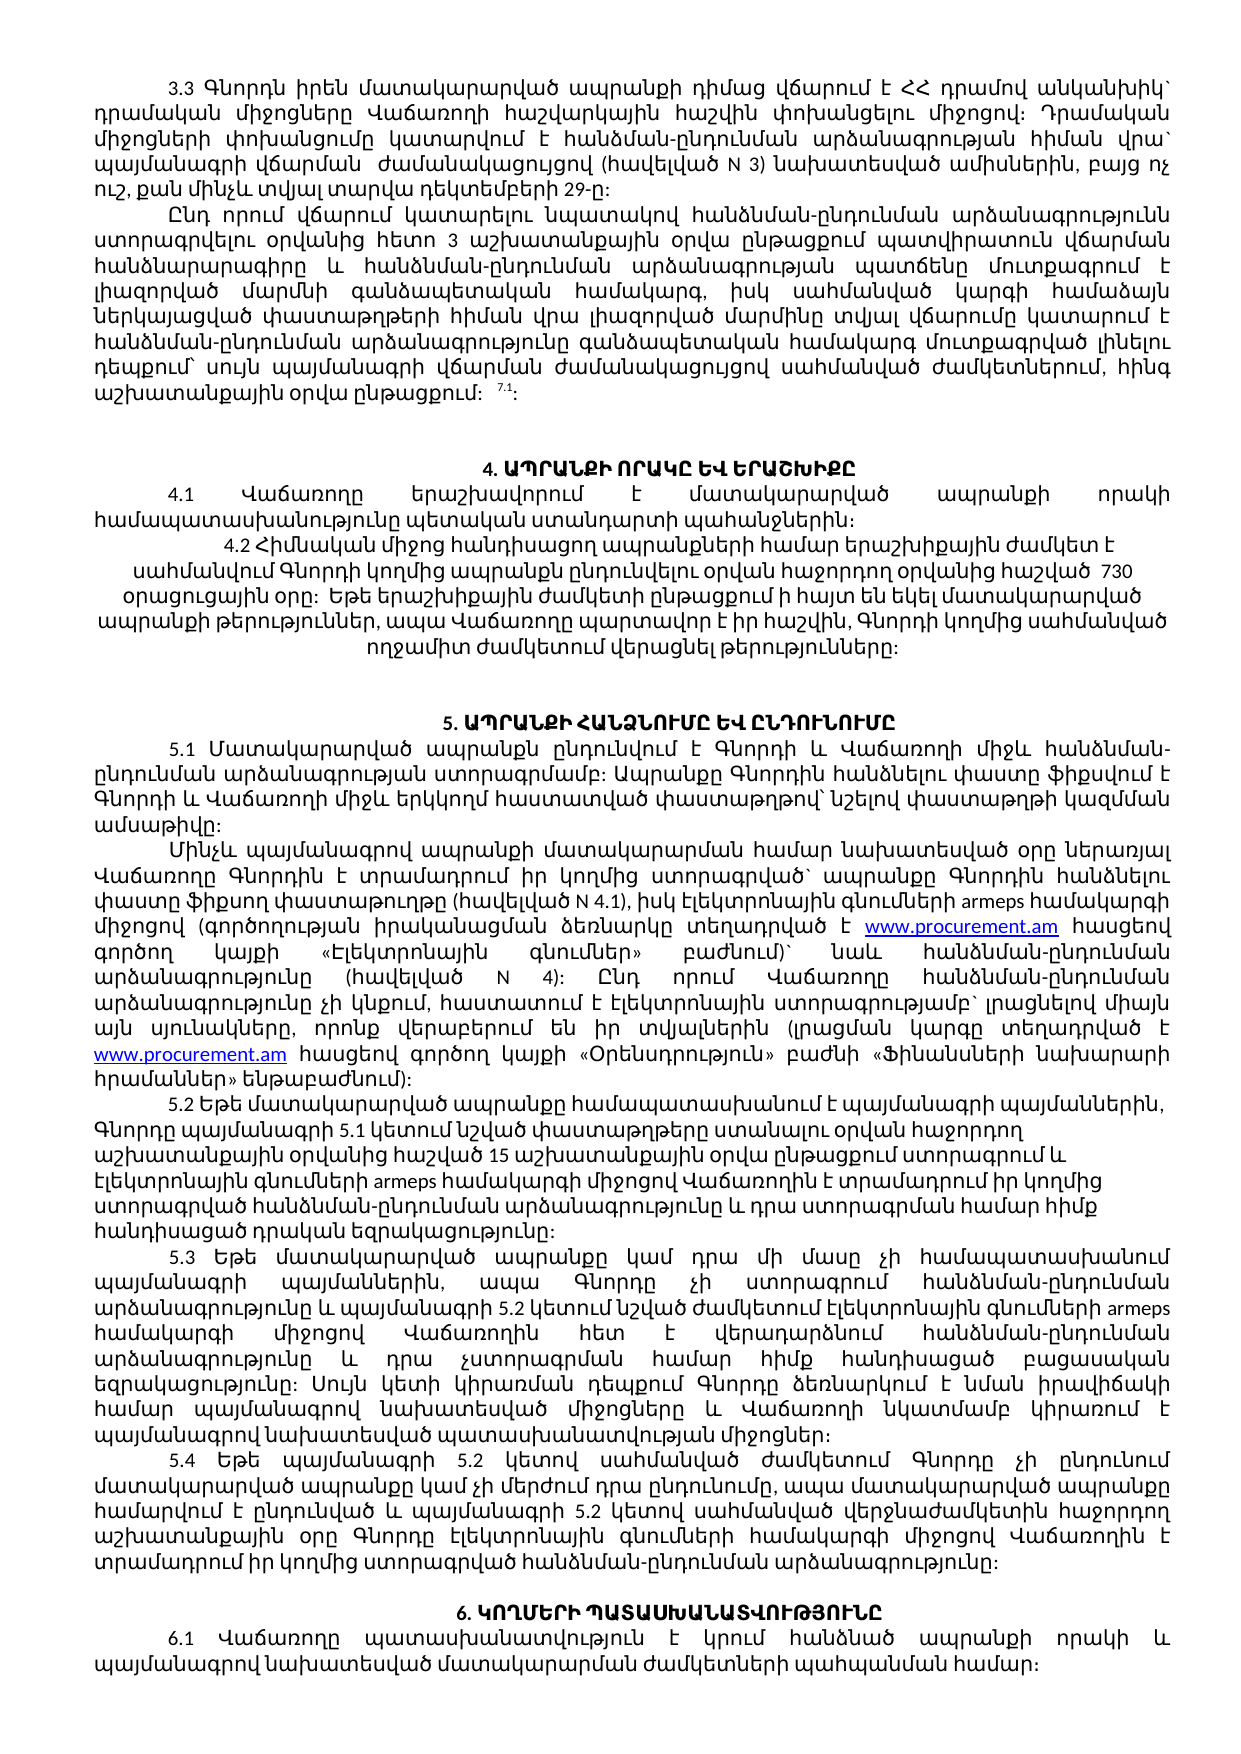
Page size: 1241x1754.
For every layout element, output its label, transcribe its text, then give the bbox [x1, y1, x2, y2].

text 5. ԱՊՐԱՆՔԻ ՀԱՆՁՆՈՒՄԸ ԵՎ ԸՆԴՈՒՆՈՒՄԸ [94, 710, 1171, 736]
text 4.2 Հիմնական միջոց հանդիսացող ապրանքների համար երաշխիքային ժամկետ է սահմանվում Գնորդի կողմից ապրանքն ընդունվելու օրվան հաջորդող օրվանից հաշված 730 օրացուցային օրը: Եթե երաշխիքային ժամկետի ընթացքում ի հայտ են եկել մատակարարված ապրանքի թերություններ, ապա Վաճառողը պարտավոր է իր հաշվին, Գնորդի կողմից սահմանված ողջամիտ ժամկետում վերացնել թերությունները: [94, 532, 1171, 659]
text 5.3 Եթե մատակարարված ապրանքը կամ դրա մի մասը չի համապատասխանում պայմանագրի պայմաններին, ապա Գնորդը չի ստորագրում հանձնման-ընդունման արձանագրությունը և պայմանագրի 5.2 կետում նշված ժամկետում էլեկտրոնային գնումների armeps համակարգի միջոցով Վաճառողին հետ է վերադարձնում հանձնման-ընդունման արձանագրությունը և դրա չստորագրման համար հիմք հանդիսացած բացասական եզրակացությունը: Սույն կետի կիրառման դեպքում Գնորդը ձեռնարկում է նման իրավիճակի համար պայմանագրով նախատեսված միջոցները և Վաճառողի նկատմամբ կիրառում է պայմանագրով նախատեսված պատասխանատվության միջոցներ։ [94, 1244, 1171, 1447]
text 6. ԿՈՂՄԵՐԻ ՊԱՏԱՍԽԱՆԱՏՎՈՒԹՅՈՒՆԸ [94, 1600, 1171, 1625]
text 6.1 Վաճառողը պատասխանատվություն է կրում հանձնած ապրանքի որակի և պայմանագրով նախատեսված մատակարարման ժամկետների պահպանման համար։ [94, 1625, 1171, 1676]
text 4.1 Վաճառողը երաշխավորում է մատակարարված ապրանքի որակի համապատասխանությունը պետական ստանդարտի պահանջներին։ [94, 482, 1171, 532]
text 5.2 Եթե մատակարարված ապրանքը համապատասխանում է պայմանագրի պայմաններին, Գնորդը պայմանագրի 5.1 կետում նշված փաստաթղթերը ստանալու օրվան հաջորդող աշխատանքային օրվանից հաշված 15 աշխատանքային օրվա ընթացքում ստորագրում և էլեկտրոնային գնումների armeps համակարգի միջոցով Վաճառողին է տրամադրում իր կողմից ստորագրված հանձնման-ընդունման արձանագրությունը և դրա ստորագրման համար հիմք հանդիսացած դրական եզրակացությունը: [94, 1092, 1171, 1244]
text Մինչև պայմանագրով ապրանքի մատակարարման համար նախատեսված օրը ներառյալ Վաճառողը Գնորդին է տրամադրում իր կողմից ստորագրված` ապրանքը Գնորդին հանձնելու փաստը ֆիքսող փաստաթուղթը (հավելված N 4.1), իսկ էլեկտրոնային գնումների armeps համակարգի միջոցով (գործողության իրականացման ձեռնարկը տեղադրված է www.procurement.am հասցեով գործող կայքի «Էլեկտրոնային գնումներ» բաժնում)` նաև հանձնման-ընդունման արձանագրությունը (հավելված N 4): Ընդ որում Վաճառողը հանձնման-ընդունման արձանագրությունը չի կնքում, հաստատում է էլեկտրոնային ստորագրությամբ` լրացնելով միայն այն սյունակները, որոնք վերաբերում են իր տվյալներին (լրացման կարգը տեղադրված է www.procurement.am հասցեով գործող կայքի «Օրենսդրություն» բաժնի «Ֆինանսների նախարարի հրամաններ» ենթաբաժնում): [94, 837, 1171, 1092]
text 5.4 Եթե պայմանագրի 5.2 կետով սահմանված ժամկետում Գնորդը չի ընդունում մատակարարված ապրանքը կամ չի մերժում դրա ընդունումը, ապա մատակարարված ապրանքը համարվում է ընդունված և պայմանագրի 5.2 կետով սահմանված վերջնաժամկետին հաջորդող աշխատանքային օրը Գնորդը էլեկտրոնային գնումների համակարգի միջոցով Վաճառողին է տրամադրում իր կողմից ստորագրված հանձնման-ընդունման արձանագրությունը: [94, 1447, 1171, 1574]
text 4. ԱՊՐԱՆՔԻ ՈՐԱԿԸ ԵՎ ԵՐԱՇԽԻՔԸ [94, 456, 1171, 482]
text 5.1 Մատակարարված ապրանքն ընդունվում է Գնորդի և Վաճառողի միջև հանձնման-ընդունման արձանագրության ստորագրմամբ: Ապրանքը Գնորդին հանձնելու փաստը ֆիքսվում է Գնորդի և Վաճառողի միջև երկկողմ հաստատված փաստաթղթով՝ նշելով փաստաթղթի կազմման ամսաթիվը: [94, 736, 1171, 837]
text 3.3 Գնորդն իրեն մատակարարված ապրանքի դիմաց վճարում է ՀՀ դրամով անկանխիկ` դրամական միջոցները Վաճառողի հաշվարկային հաշվին փոխանցելու միջոցով։ Դրամական միջոցների փոխանցումը կատարվում է հանձման-ընդունման արձանագրության հիման վրա` պայմանագրի վճարման ժամանակացույցով (հավելված N 3) նախատեսված ամիսներին, բայց ոչ ուշ, քան մինչև տվյալ տարվա դեկտեմբերի 29-ը: [94, 75, 1171, 202]
